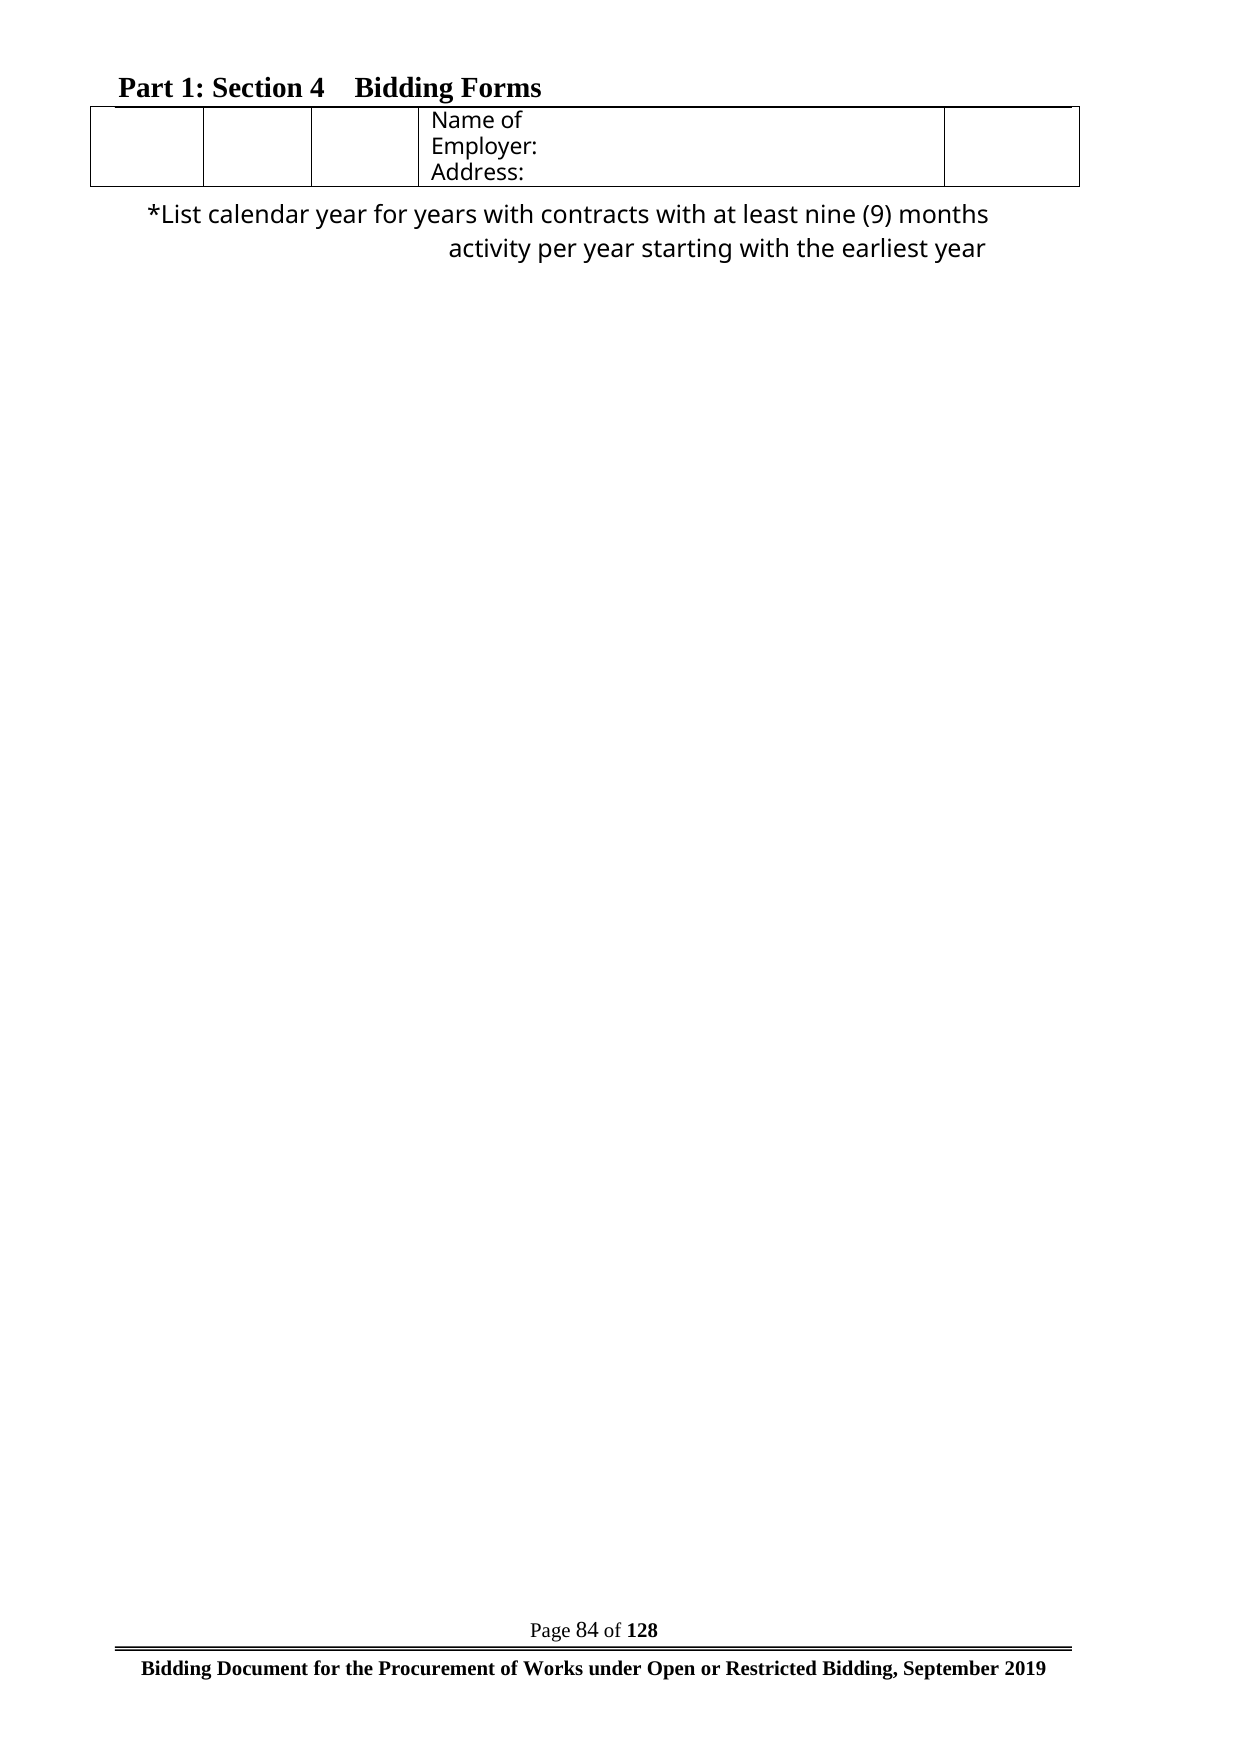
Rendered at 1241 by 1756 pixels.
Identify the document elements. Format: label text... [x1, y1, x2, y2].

table_cell [91, 107, 203, 186]
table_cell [419, 107, 944, 186]
text *List calendar year for years with contracts with at least nine (9) months activity per year starting with the earliest year [147, 196, 1042, 264]
table_cell [945, 107, 1079, 186]
table_cell [312, 107, 418, 186]
table_cell [204, 107, 311, 186]
